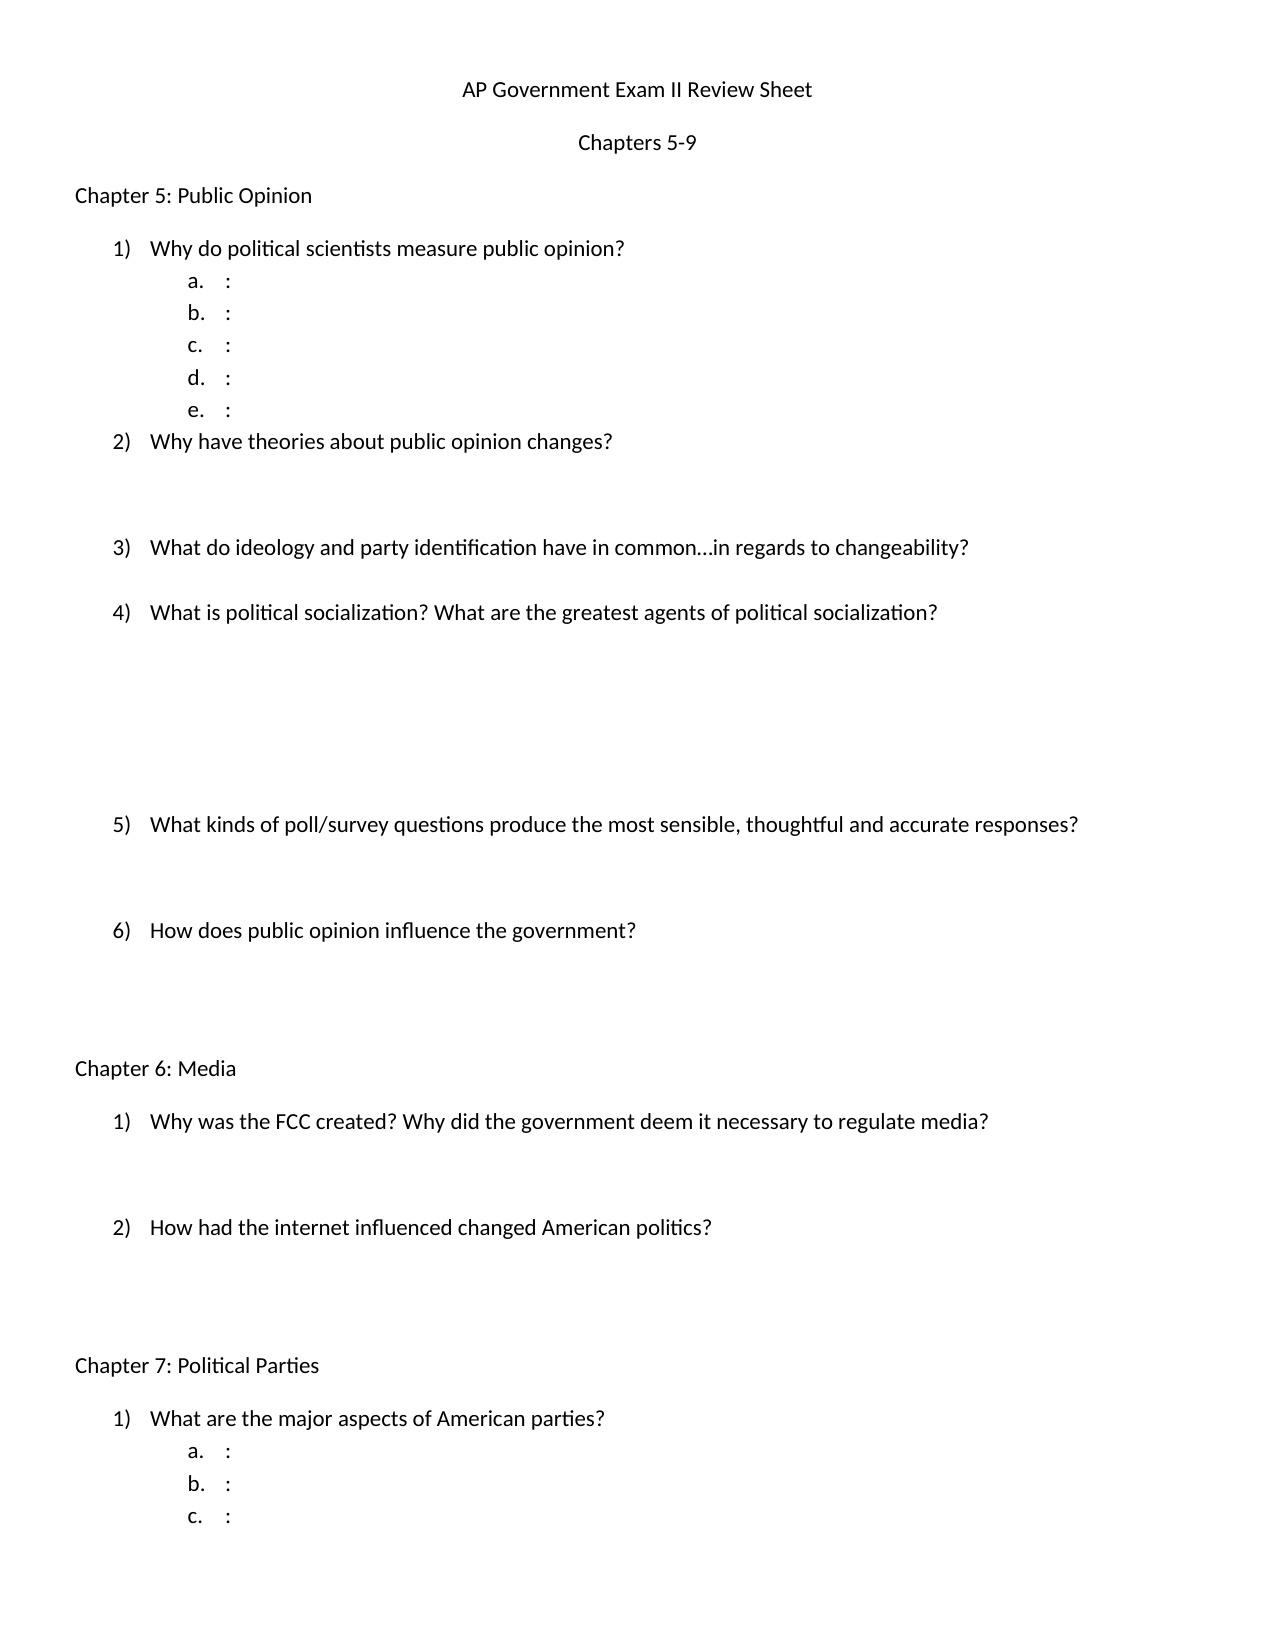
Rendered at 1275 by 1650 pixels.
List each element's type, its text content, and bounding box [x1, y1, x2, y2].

list Why do political scientists measure public opinion? [112, 234, 1200, 262]
list Why have theories about public opinion changes? [112, 427, 1200, 455]
list How does public opinion influence the government? [112, 916, 1200, 944]
list : [187, 298, 1200, 326]
text Chapters 5-9 [75, 128, 1200, 156]
list How had the internet influenced changed American politics? [112, 1213, 1200, 1241]
list : [187, 395, 1200, 423]
list : [187, 1501, 1200, 1529]
list : [187, 1469, 1200, 1497]
text AP Government Exam II Review Sheet [75, 75, 1200, 103]
list What are the major aspects of American parties? [112, 1404, 1200, 1432]
text Chapter 7: Political Parties [75, 1351, 1200, 1379]
text Chapter 5: Public Opinion [75, 181, 1200, 209]
list : [187, 266, 1200, 294]
list What is political socialization? What are the greatest agents of political socialization? [112, 598, 1200, 626]
text Chapter 6: Media [75, 1054, 1200, 1082]
list : [187, 363, 1200, 391]
list : [187, 1436, 1200, 1464]
list : [187, 331, 1200, 359]
list Why was the FCC created? Why did the government deem it necessary to regulate media? [112, 1107, 1200, 1135]
list What do ideology and party identification have in common…in regards to changeability? [112, 533, 1200, 561]
list What kinds of poll/survey questions produce the most sensible, thoughtful and accurate responses? [112, 810, 1200, 838]
